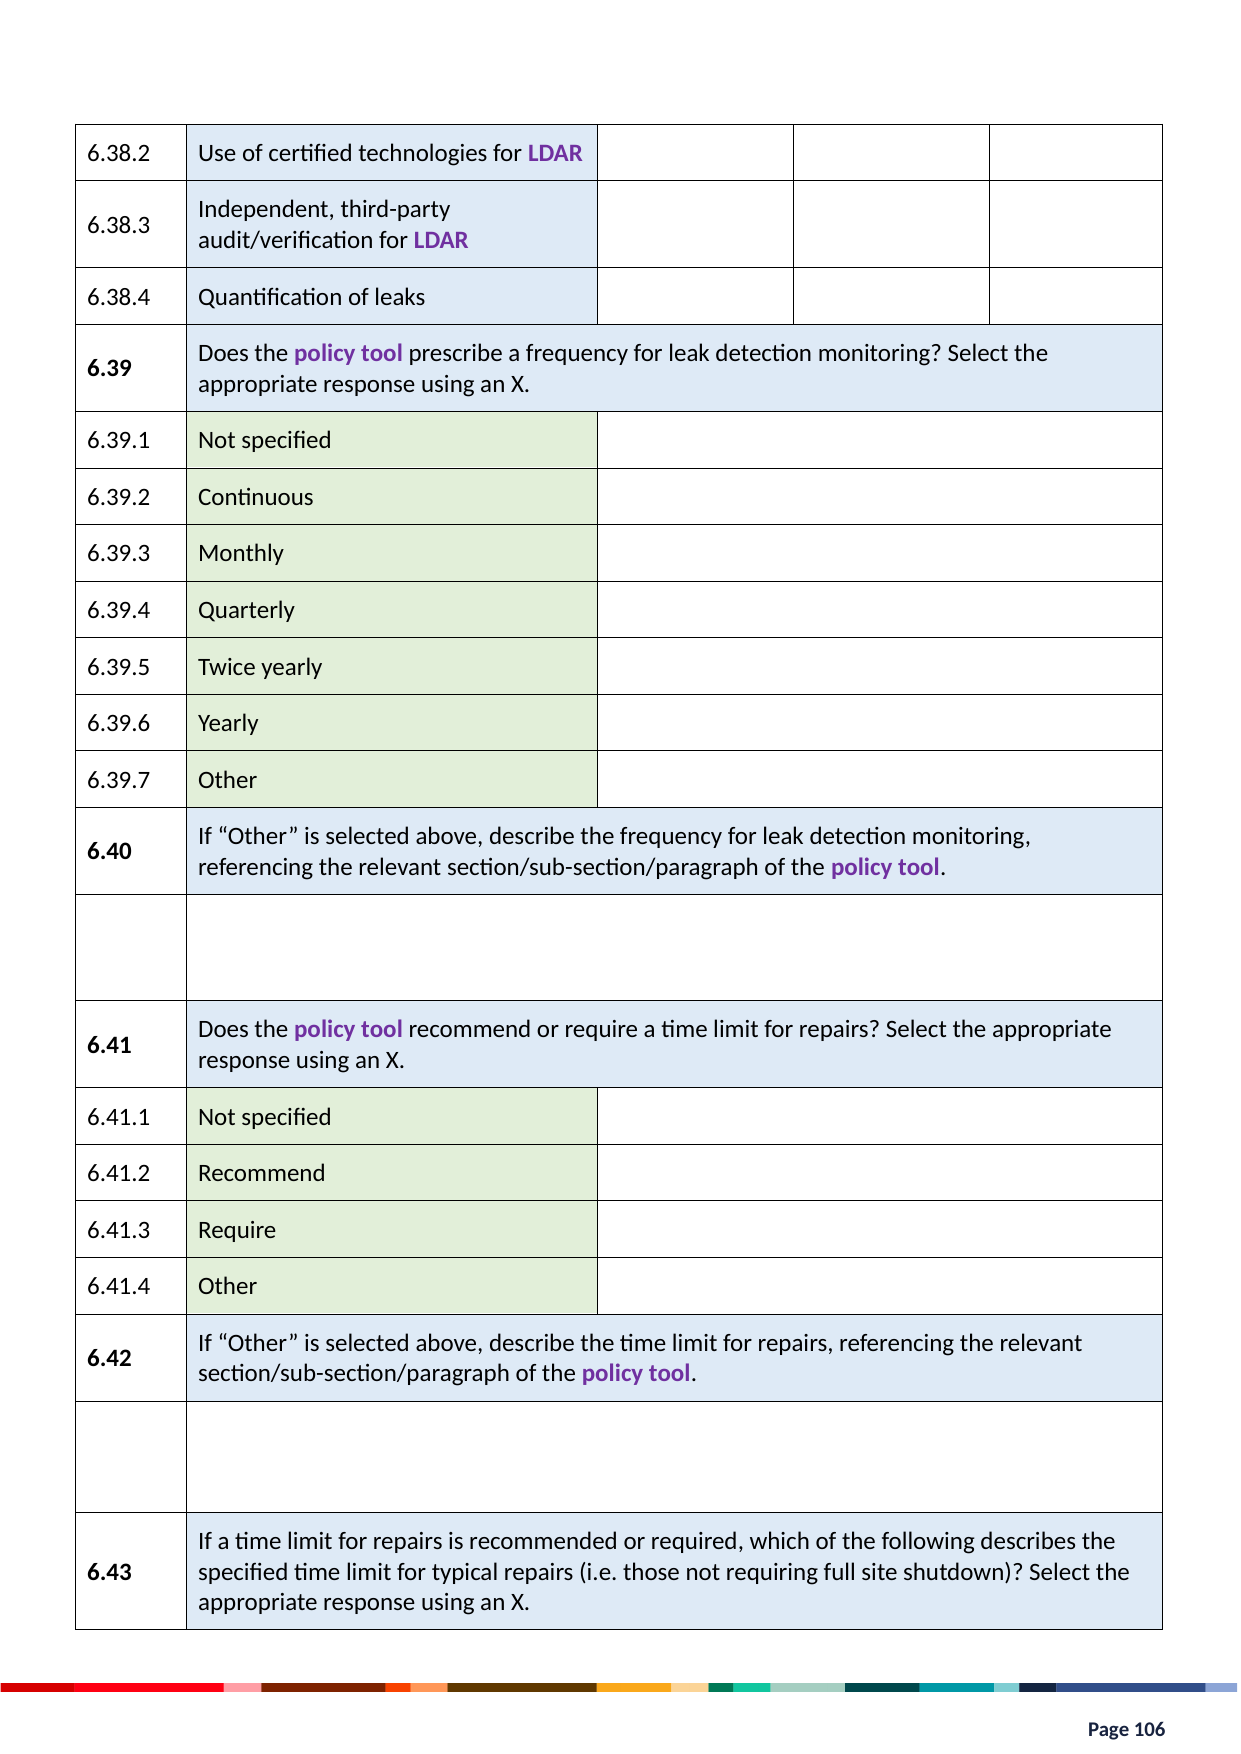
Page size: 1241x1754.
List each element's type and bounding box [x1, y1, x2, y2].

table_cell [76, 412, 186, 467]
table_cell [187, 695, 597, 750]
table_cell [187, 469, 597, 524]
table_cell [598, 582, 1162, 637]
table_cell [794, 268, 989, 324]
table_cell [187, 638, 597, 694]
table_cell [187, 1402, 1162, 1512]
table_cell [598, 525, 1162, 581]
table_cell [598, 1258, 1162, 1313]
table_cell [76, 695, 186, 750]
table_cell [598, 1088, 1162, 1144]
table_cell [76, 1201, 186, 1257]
picture [0, 1683, 1236, 1692]
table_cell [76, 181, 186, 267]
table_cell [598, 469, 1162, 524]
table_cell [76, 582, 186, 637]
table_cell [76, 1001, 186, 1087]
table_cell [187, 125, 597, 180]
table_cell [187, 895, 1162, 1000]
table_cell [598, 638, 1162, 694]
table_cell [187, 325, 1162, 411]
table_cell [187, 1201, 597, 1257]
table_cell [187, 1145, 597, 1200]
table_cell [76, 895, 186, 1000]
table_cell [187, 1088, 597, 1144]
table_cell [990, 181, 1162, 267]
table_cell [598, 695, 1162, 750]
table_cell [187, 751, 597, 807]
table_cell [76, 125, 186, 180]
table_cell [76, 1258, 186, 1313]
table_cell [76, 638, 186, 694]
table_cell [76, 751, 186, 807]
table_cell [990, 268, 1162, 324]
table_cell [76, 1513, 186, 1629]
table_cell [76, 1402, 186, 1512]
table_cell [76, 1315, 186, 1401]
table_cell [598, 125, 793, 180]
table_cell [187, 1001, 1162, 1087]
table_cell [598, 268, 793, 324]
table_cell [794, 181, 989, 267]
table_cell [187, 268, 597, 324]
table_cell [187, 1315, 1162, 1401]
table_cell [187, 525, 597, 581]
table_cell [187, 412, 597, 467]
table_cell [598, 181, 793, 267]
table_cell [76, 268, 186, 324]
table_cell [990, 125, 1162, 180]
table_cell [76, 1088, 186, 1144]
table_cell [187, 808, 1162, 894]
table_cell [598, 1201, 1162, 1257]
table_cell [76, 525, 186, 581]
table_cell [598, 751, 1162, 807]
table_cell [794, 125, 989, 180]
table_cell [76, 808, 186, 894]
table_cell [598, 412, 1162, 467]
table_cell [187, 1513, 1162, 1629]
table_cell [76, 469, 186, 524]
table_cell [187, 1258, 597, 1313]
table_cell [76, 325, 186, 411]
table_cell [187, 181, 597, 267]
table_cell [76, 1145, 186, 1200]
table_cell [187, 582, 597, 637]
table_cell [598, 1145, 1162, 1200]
